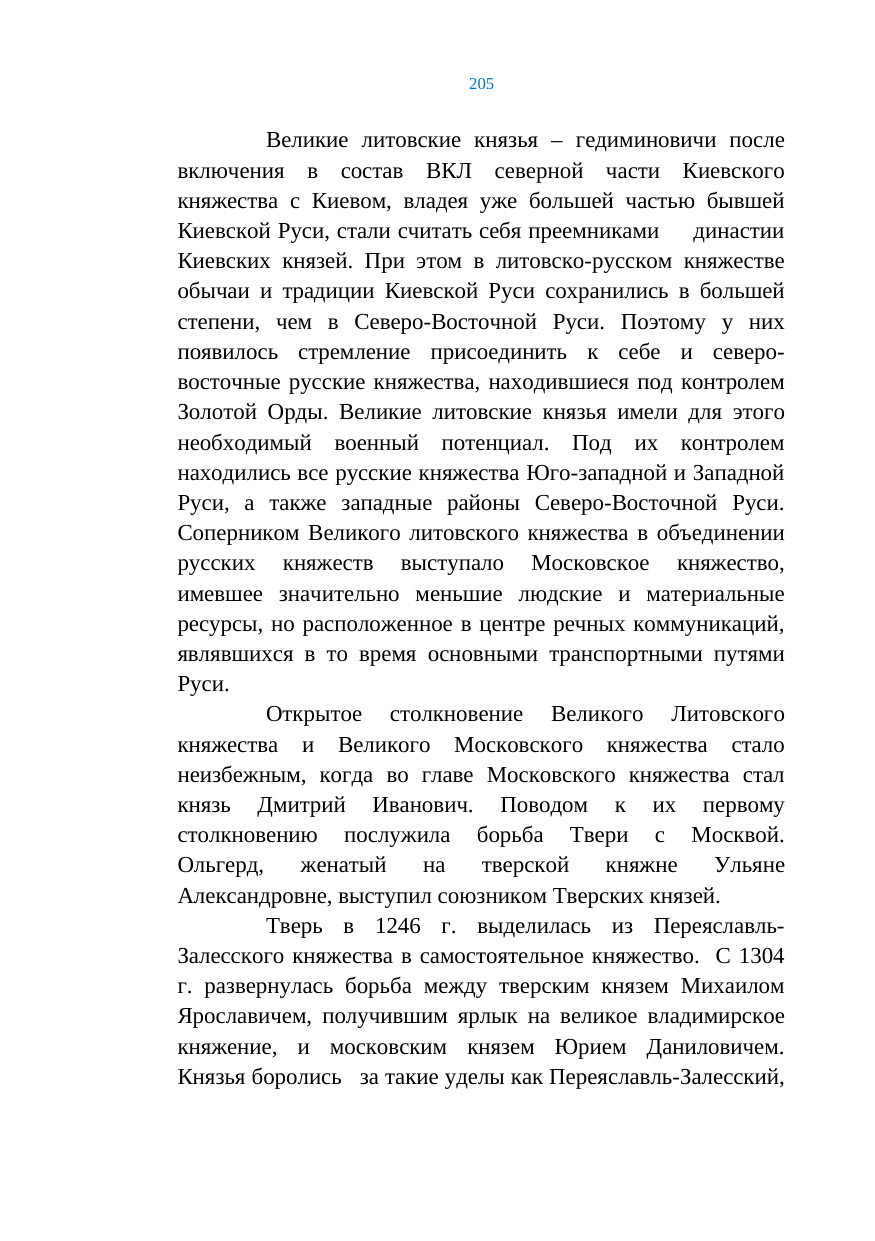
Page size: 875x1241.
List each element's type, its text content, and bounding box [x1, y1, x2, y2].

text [177, 912, 786, 1089]
text Открытое столкновение Великого Литовского княжества и Великого Московского княжества стало неизбежным, когда во главе Московского княжества стал князь Дмитрий Иванович. Поводом к их первому столкновению послужила борьба Твери с Москвой. Ольгерд, женатый на тверской княжне Ульяне Александровне, выступил союзником Тверских князей. [177, 701, 786, 908]
text Великие литовские князья – гедиминовичи после включения в состав ВКЛ северной части Киевского княжества с Киевом, владея уже большей частью бывшей Киевской Руси, стали считать себя преемниками династии Киевских князей. При этом в литовско-русском княжестве обычаи и традиции Киевской Руси сохранились в большей степени, чем в Северо-Восточной Руси. Поэтому у них появилось стремление присоединить к себе и северо-восточные русские княжества, находившиеся под контролем Золотой Орды. Великие литовские князья имели для этого необходимый военный потенциал. Под их контролем находились все русские княжества Юго-западной и Западной Руси, а также западные районы Северо-Восточной Руси. Соперником Великого литовского княжества в объединении русских княжеств выступало Московское княжество, имевшее значительно меньшие людские и материальные ресурсы, но расположенное в центре речных коммуникаций, являвшихся в то время основными транспортными путями Руси. [177, 127, 786, 697]
